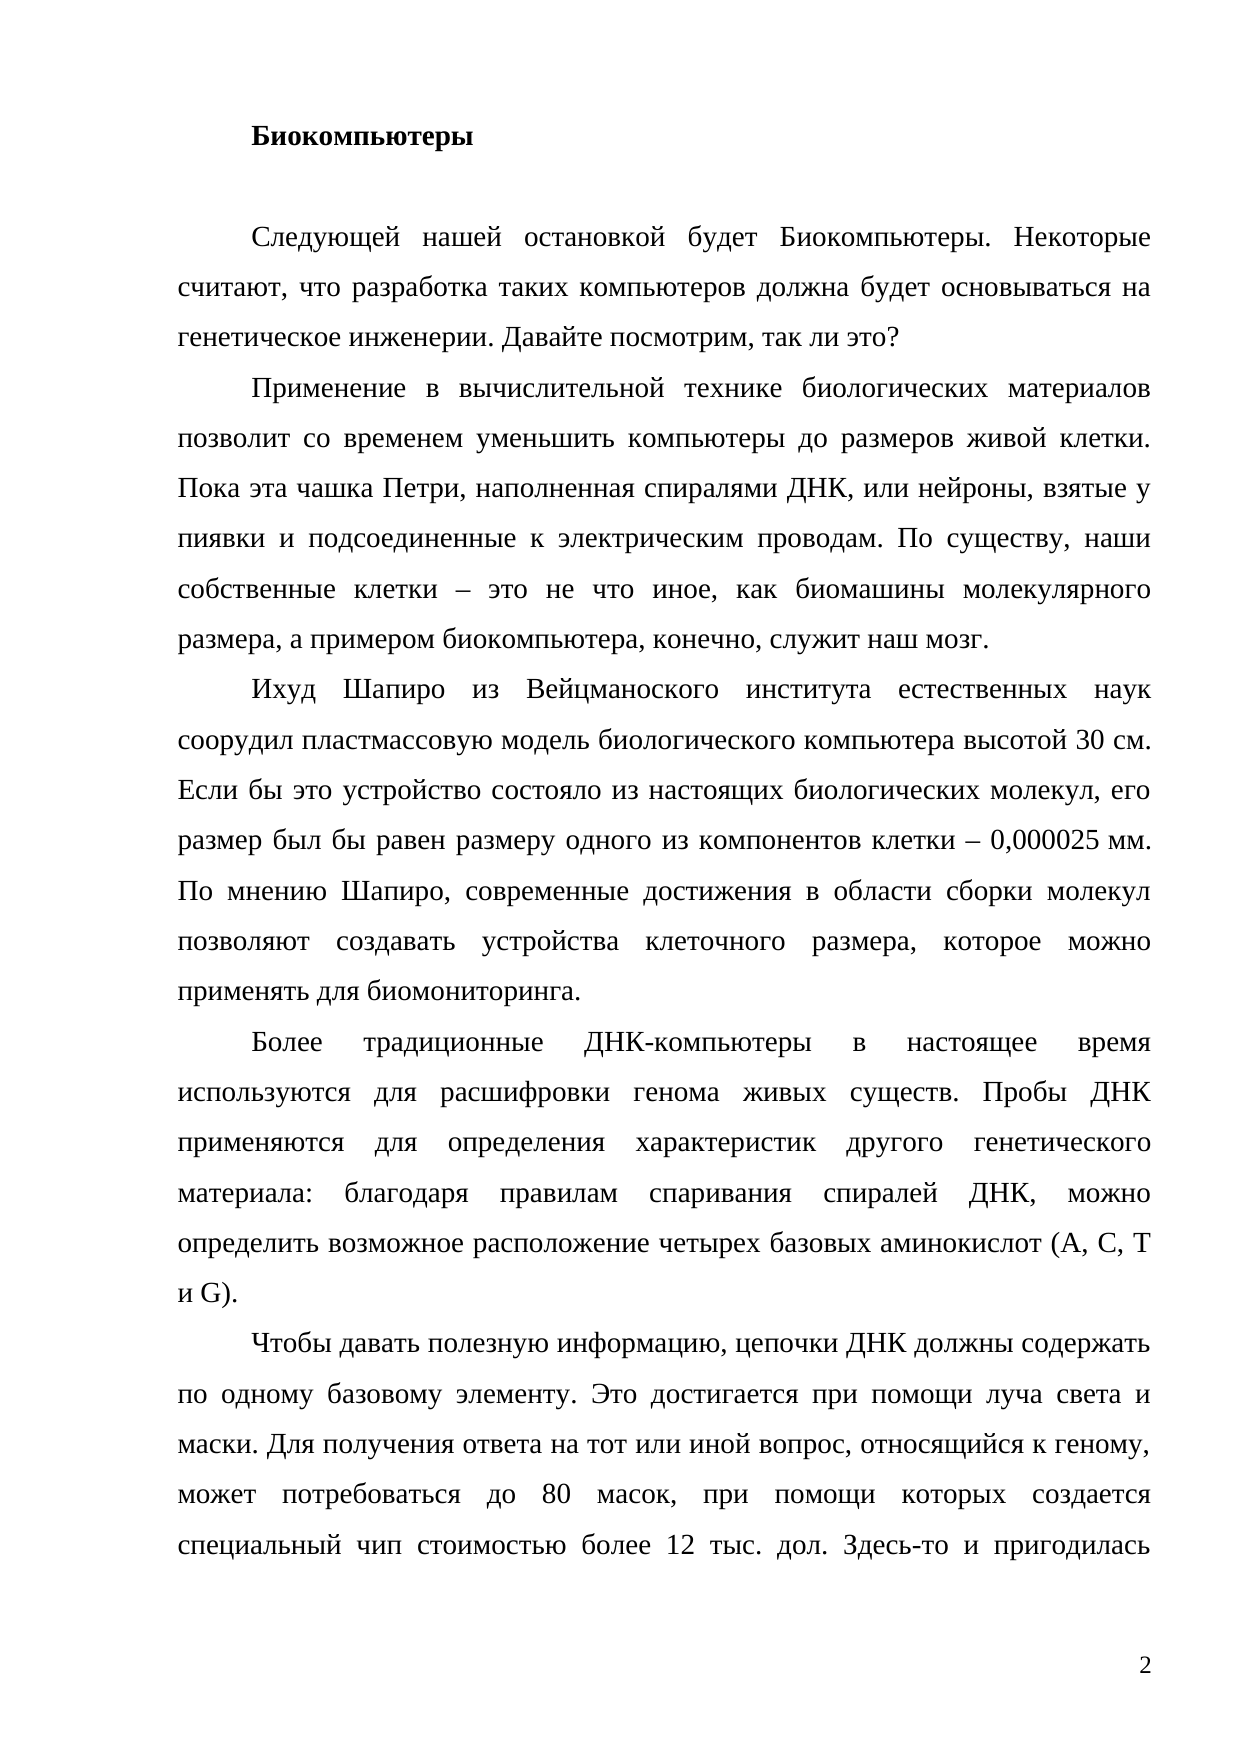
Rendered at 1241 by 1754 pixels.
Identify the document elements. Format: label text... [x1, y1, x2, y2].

text Следующей нашей остановкой будет Биокомпьютеры. Некоторые считают, что разработка таких компьютеров должна будет основываться на генетическое инженерии. Давайте посмотрим, так ли это? [177, 219, 1152, 353]
text Ихуд Шапиро из Вейцманоского института естественных наук соорудил пластмассовую модель биологического компьютера высотой 30 см. Если бы это устройство состояло из настоящих биологических молекул, его размер был бы равен размеру одного из компонентов клетки – 0,000025 мм. По мнению Шапиро, современные достижения в области сборки молекул позволяют создавать устройства клеточного размера, которое можно применять для биомониторинга. [177, 672, 1152, 1007]
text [177, 1326, 1152, 1560]
text Биокомпьютеры [177, 118, 1152, 152]
text Более традиционные ДНК-компьютеры в настоящее время используются для расшифровки генома живых существ. Пробы ДНК применяются для определения характеристик другого генетического материала: благодаря правилам спаривания спиралей ДНК, можно определить возможное расположение четырех базовых аминокислот (A, C, T и G). [177, 1024, 1152, 1309]
text Применение в вычислительной технике биологических материалов позволит со временем уменьшить компьютеры до размеров живой клетки. Пока эта чашка Петри, наполненная спиралями ДНК, или нейроны, взятые у пиявки и подсоединенные к электрическим проводам. По существу, наши собственные клетки – это не что иное, как биомашины молекулярного размера, а примером биокомпьютера, конечно, служит наш мозг. [177, 370, 1152, 655]
